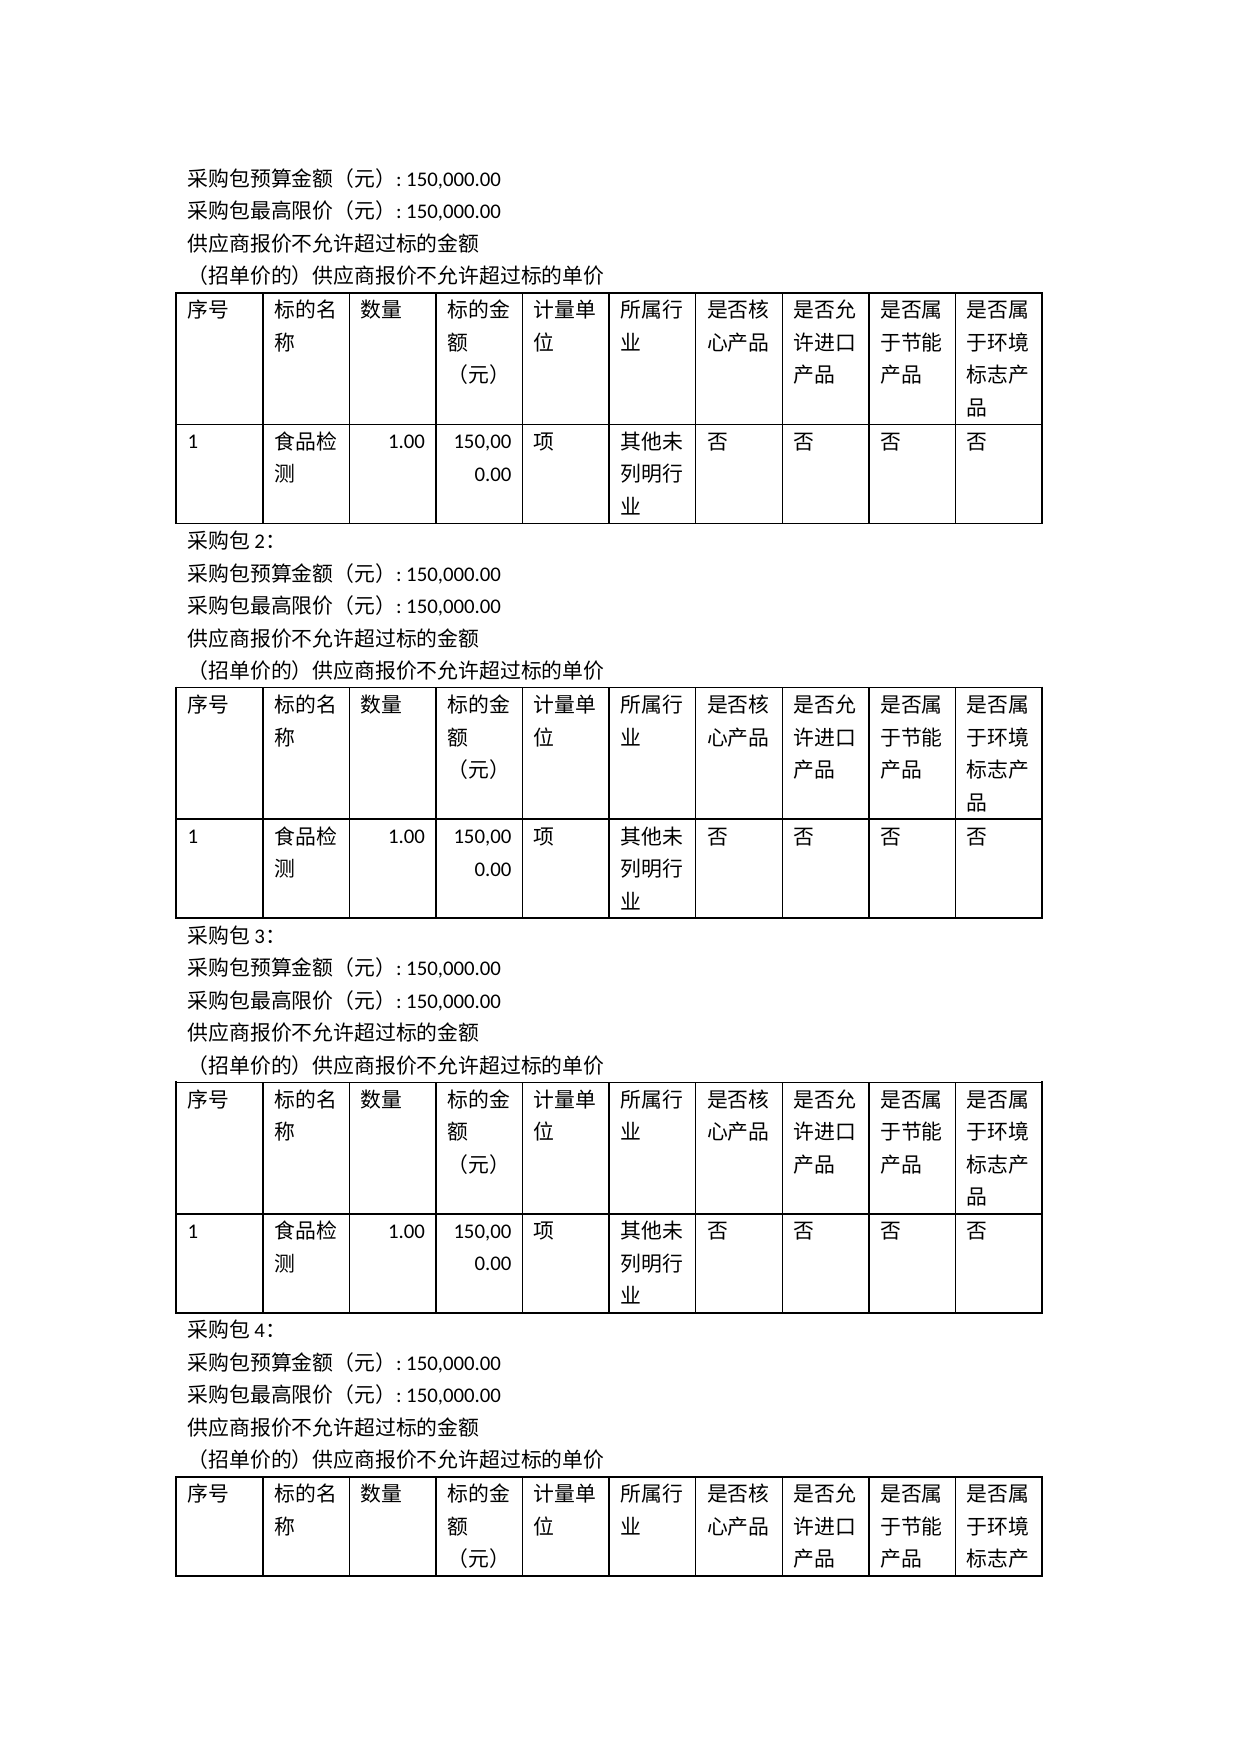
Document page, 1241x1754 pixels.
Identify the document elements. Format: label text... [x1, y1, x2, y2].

table_cell 1.00 [350, 1215, 435, 1312]
table_header 标的金额 （元） [437, 1083, 522, 1213]
table_header 是否核心产品 [696, 294, 782, 423]
text 采购包最高限价（元）: 150,000.00 [187, 984, 1053, 1016]
table_header 数量 [350, 1478, 435, 1575]
table_cell 否 [870, 425, 955, 523]
table_header 是否属于节能产品 [870, 294, 955, 423]
table_header 计量单位 [523, 1083, 608, 1213]
text （招单价的）供应商报价不允许超过标的单价 [187, 654, 1053, 687]
table_header 计量单位 [523, 1478, 608, 1575]
table_cell 其他未列明行业 [610, 1215, 695, 1312]
table_cell 150,000.00 [437, 1215, 522, 1312]
text 采购包最高限价（元）: 150,000.00 [187, 589, 1053, 622]
table_cell 1.00 [350, 425, 435, 523]
table_header 是否允许进口产品 [783, 688, 868, 818]
table_header 数量 [350, 1083, 435, 1213]
table_header 标的金额 （元） [437, 688, 522, 818]
table_cell 1 [177, 1215, 262, 1312]
table_cell 项 [523, 1215, 608, 1312]
text 供应商报价不允许超过标的金额 [187, 622, 1053, 654]
table_header 是否属于环境标志产品 [956, 1083, 1041, 1213]
table_header 是否属于节能产品 [870, 1083, 955, 1213]
text 采购包最高限价（元）: 150,000.00 [187, 194, 1053, 227]
text 采购包4： [187, 1313, 1053, 1346]
table_header 序号 [177, 1478, 262, 1575]
table_header 标的金额 （元） [437, 294, 522, 423]
table_header 是否属于节能产品 [870, 1478, 955, 1575]
table_header 标的名称 [264, 1478, 349, 1575]
table_header 标的名称 [264, 294, 349, 423]
table_cell 否 [783, 820, 868, 917]
table_cell 否 [696, 820, 782, 917]
table_header 是否允许进口产品 [783, 1478, 868, 1575]
table_header 所属行业 [610, 688, 695, 818]
table_cell 项 [523, 820, 608, 917]
table_cell 否 [696, 1215, 782, 1312]
text 采购包3： [187, 919, 1053, 951]
table_cell 否 [696, 425, 782, 523]
text 采购包2： [187, 524, 1053, 557]
table_header 是否属于环境标志产品 [956, 294, 1041, 423]
table_cell 1 [177, 820, 262, 917]
table_cell 食品检测 [264, 1215, 349, 1312]
text 采购包预算金额（元）: 150,000.00 [187, 557, 1053, 589]
table_cell 1 [177, 425, 262, 523]
table_cell 150,000.00 [437, 820, 522, 917]
text （招单价的）供应商报价不允许超过标的单价 [187, 259, 1053, 292]
table_cell 食品检测 [264, 820, 349, 917]
table_header 标的金额 （元） [437, 1478, 522, 1575]
table_header 序号 [177, 688, 262, 818]
table_cell 项 [523, 425, 608, 523]
table_header 标的名称 [264, 1083, 349, 1213]
table_cell 否 [783, 425, 868, 523]
table_cell 其他未列明行业 [610, 820, 695, 917]
table_header 计量单位 [523, 688, 608, 818]
table_header 是否属于环境标志产品 [956, 1478, 1041, 1575]
text 采购包预算金额（元）: 150,000.00 [187, 1346, 1053, 1378]
table_header 数量 [350, 294, 435, 423]
table_header 所属行业 [610, 294, 695, 423]
table_header 标的名称 [264, 688, 349, 818]
table_header 计量单位 [523, 294, 608, 423]
table_header 是否核心产品 [696, 688, 782, 818]
table_header 是否允许进口产品 [783, 294, 868, 423]
table_cell 其他未列明行业 [610, 425, 695, 523]
table_cell 否 [870, 1215, 955, 1312]
text 供应商报价不允许超过标的金额 [187, 1016, 1053, 1049]
text 供应商报价不允许超过标的金额 [187, 227, 1053, 259]
table_header 是否允许进口产品 [783, 1083, 868, 1213]
table_header 是否核心产品 [696, 1478, 782, 1575]
table_cell 否 [870, 820, 955, 917]
text 采购包预算金额（元）: 150,000.00 [187, 162, 1053, 194]
table_cell 否 [783, 1215, 868, 1312]
text 采购包最高限价（元）: 150,000.00 [187, 1378, 1053, 1411]
table_header 序号 [177, 1083, 262, 1213]
table_cell 否 [956, 820, 1041, 917]
table_header 数量 [350, 688, 435, 818]
table_header 所属行业 [610, 1083, 695, 1213]
text （招单价的）供应商报价不允许超过标的单价 [187, 1049, 1053, 1081]
table_cell 食品检测 [264, 425, 349, 523]
text （招单价的）供应商报价不允许超过标的单价 [187, 1443, 1053, 1476]
table_header 所属行业 [610, 1478, 695, 1575]
table_header 是否属于节能产品 [870, 688, 955, 818]
table_header 是否核心产品 [696, 1083, 782, 1213]
table_cell 1.00 [350, 820, 435, 917]
table_header 是否属于环境标志产品 [956, 688, 1041, 818]
table_cell 否 [956, 1215, 1041, 1312]
table_cell 否 [956, 425, 1041, 523]
table_cell 150,000.00 [437, 425, 522, 523]
table_header 序号 [177, 294, 262, 423]
text 供应商报价不允许超过标的金额 [187, 1411, 1053, 1443]
text 采购包预算金额（元）: 150,000.00 [187, 951, 1053, 984]
